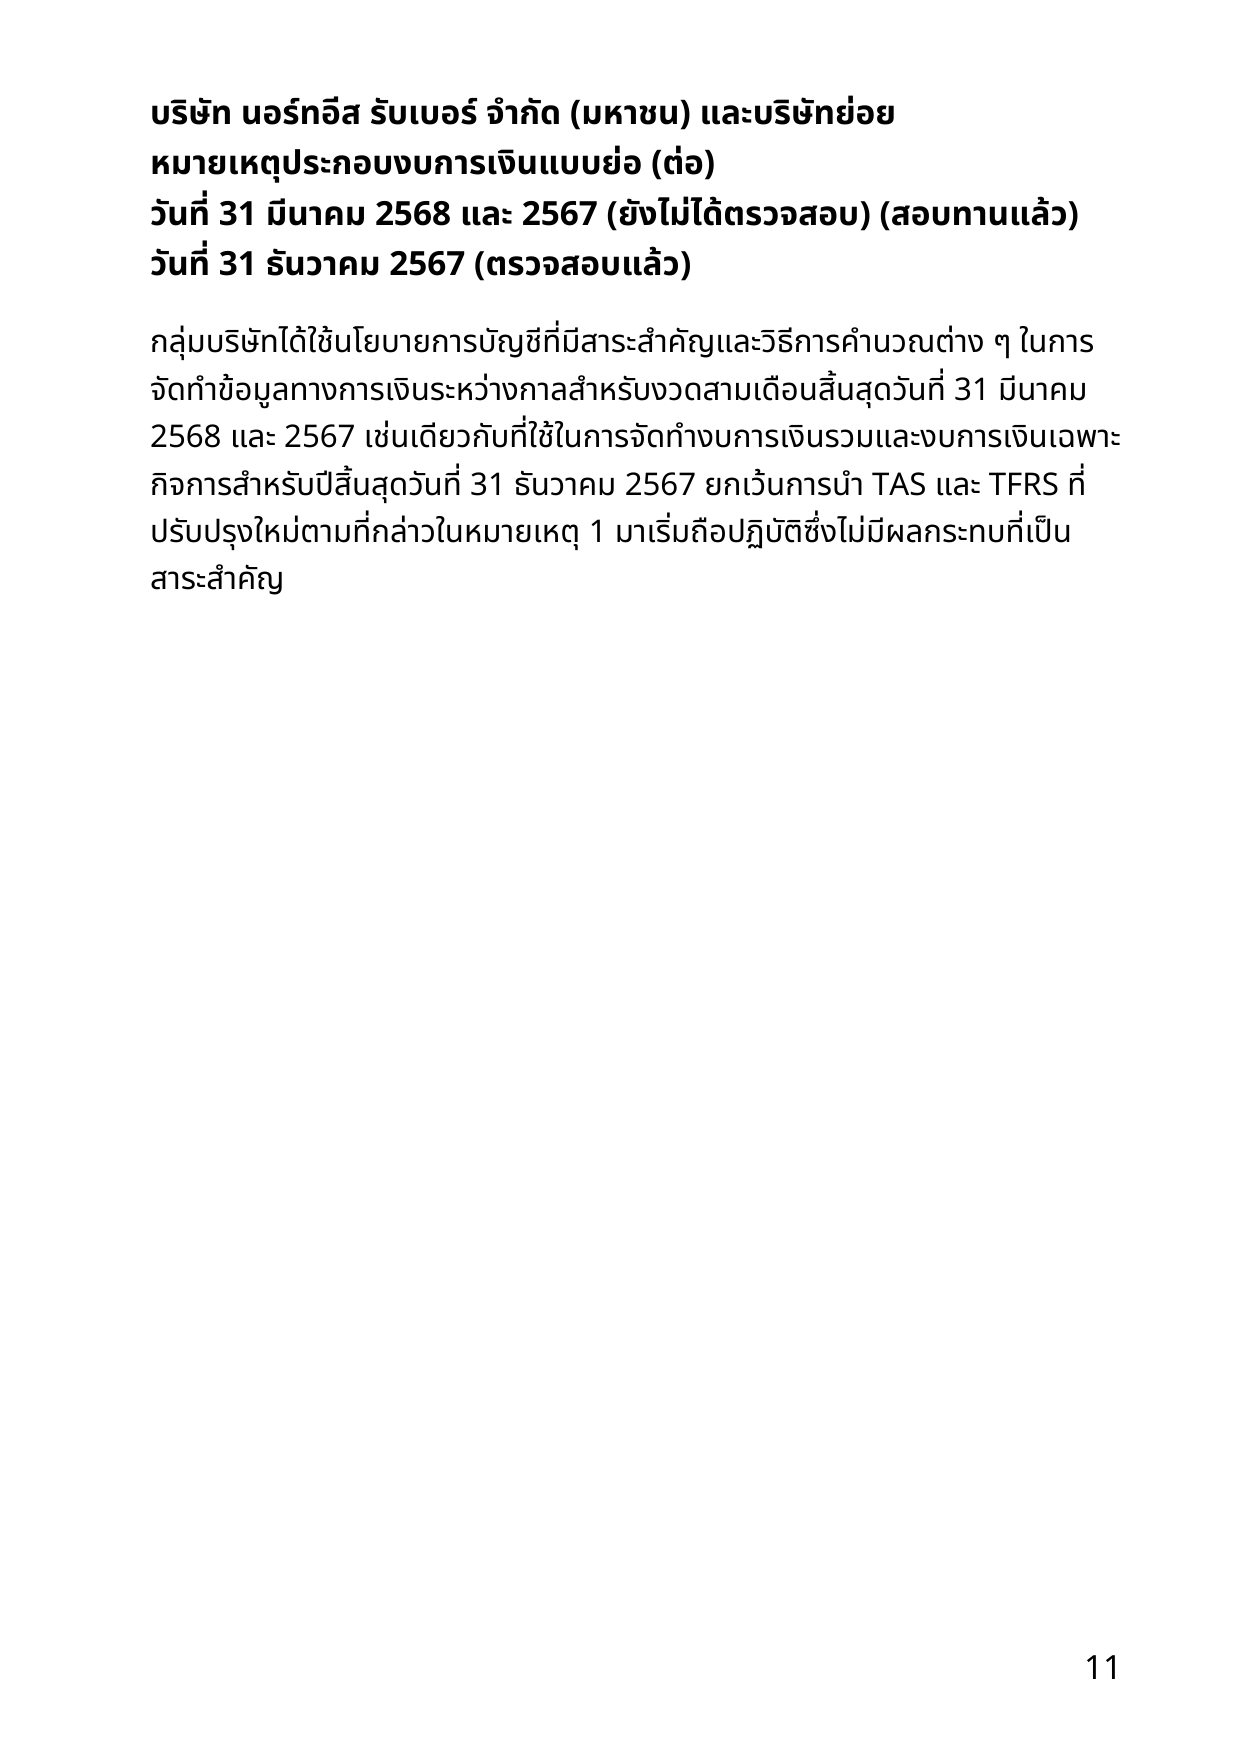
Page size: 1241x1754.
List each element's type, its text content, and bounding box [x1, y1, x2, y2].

text กลุ่มบริษัทได้ใช้นโยบายการบัญชีที่มีสาระสำคัญและวิธีการคำนวณต่าง ๆ ในการจัดทำข้อมูลทางการเงินระหว่างกาลสำหรับงวดสามเดือนสิ้นสุดวันที่ 31 มีนาคม 2568 และ 2567 เช่นเดียวกับที่ใช้ในการจัดทำงบการเงินรวมและงบการเงินเฉพาะกิจการสำหรับปีสิ้นสุดวันที่ 31 ธันวาคม 2567 ยกเว้นการนำ TAS และ TFRS ที่ปรับปรุงใหม่ตามที่กล่าวในหมายเหตุ 1 มาเริ่มถือปฏิบัติซึ่งไม่มีผลกระทบที่เป็นสาระสำคัญ [150, 319, 1122, 604]
